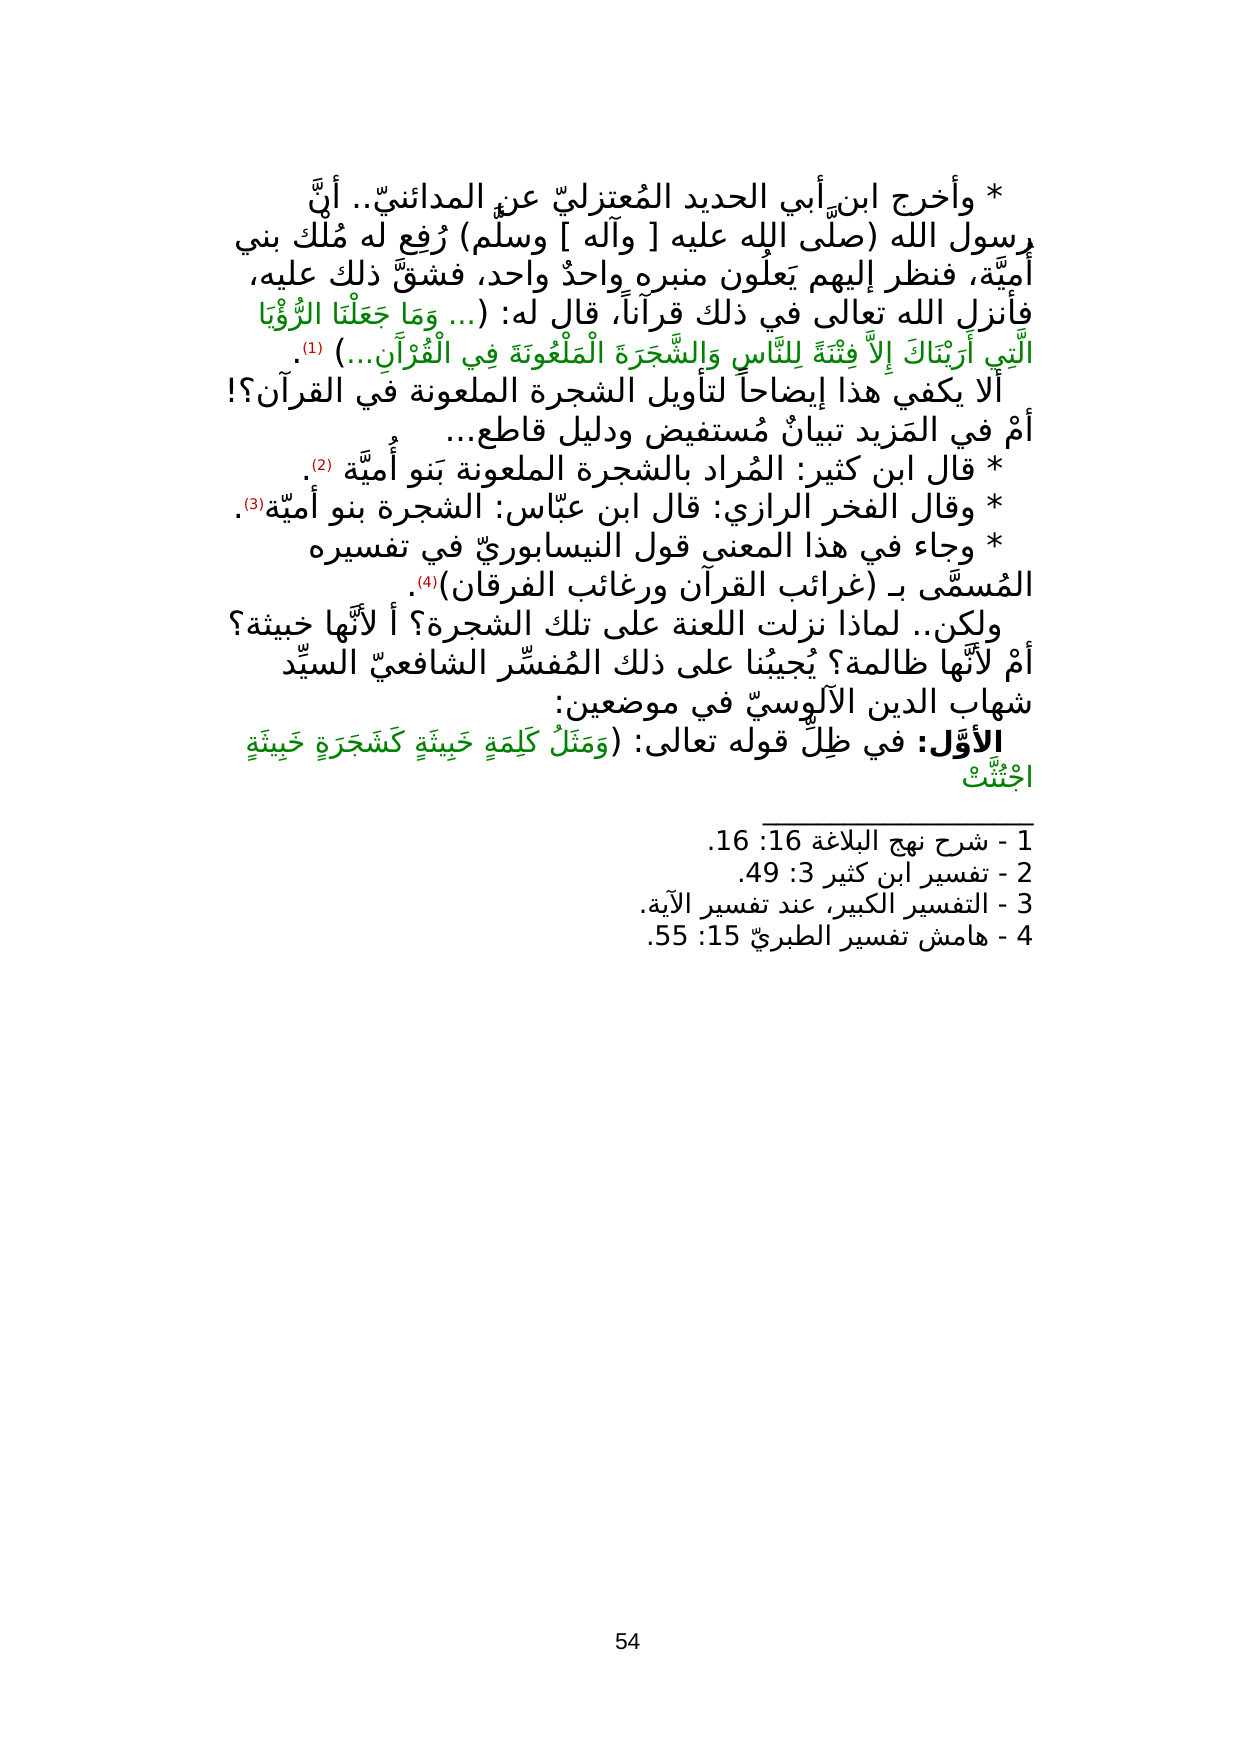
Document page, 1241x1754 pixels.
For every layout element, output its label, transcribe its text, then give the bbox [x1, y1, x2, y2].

text ولكن.. لماذا نزلت اللعنة على تلك الشجرة؟ أ لأنَّها خبيثة؟ أمْ لأنَّها ظالمة؟ يُجيبُنا على ذلك المُفسِّر الشافعيّ السيِّد شهاب الدين الآلوسيّ في موضعين: [222, 604, 1033, 721]
text 2 - تفسير ابن كثير 3: 49. [222, 857, 1033, 889]
text ألا يكفي هذا إيضاحاً لتأويل الشجرة الملعونة في القرآن؟! أمْ في المَزيد تبيانٌ مُستفيض ودليل قاطع... [222, 371, 1033, 449]
text * وجاء في هذا المعنى قول النيسابوريّ في تفسيره المُسمَّى بـ (غرائب القرآن ورغائب الفرقان)(4). [222, 527, 1033, 604]
text ____________________ [222, 794, 1033, 826]
text 4 - هامش تفسير الطبريّ 15: 55. [222, 920, 1033, 952]
text * وأخرج ابن أبي الحديد المُعتزليّ عن المدائنيّ.. أنَّ رسول الله (صلَّى الله عليه [ وآله ] وسلَّم) رُفِع له مُلْك بني أُميَّة، فنظر إليهم يَعلُون منبره واحدٌ واحد، فشقَّ ذلك عليه، فأنزل الله تعالى في ذلك قرآناً، قال له: (... وَمَا جَعَلْنَا الرُّؤْيَا الَّتِي أَرَيْنَاكَ إِلاَّ فِتْنَةً لِلنَّاسِ وَالشَّجَرَةَ الْمَلْعُونَةَ فِي الْقُرْآَنِ...) (1). [222, 177, 1033, 371]
text * قال ابن كثير: المُراد بالشجرة الملعونة بَنو أُميَّة (2). [222, 449, 1033, 488]
text * وقال الفخر الرازي: قال ابن عبّاس: الشجرة بنو أميّة(3). [222, 488, 1033, 527]
text 3 - التفسير الكبير، عند تفسير الآية. [222, 889, 1033, 920]
text 1 - شرح نهج البلاغة 16: 16. [222, 826, 1033, 857]
text الأوَّل: في ظِلِّ قوله تعالى: (وَمَثَلُ كَلِمَةٍ خَبِيثَةٍ كَشَجَرَةٍ خَبِيثَةٍ اجْتُثَّتْ [222, 721, 1033, 794]
